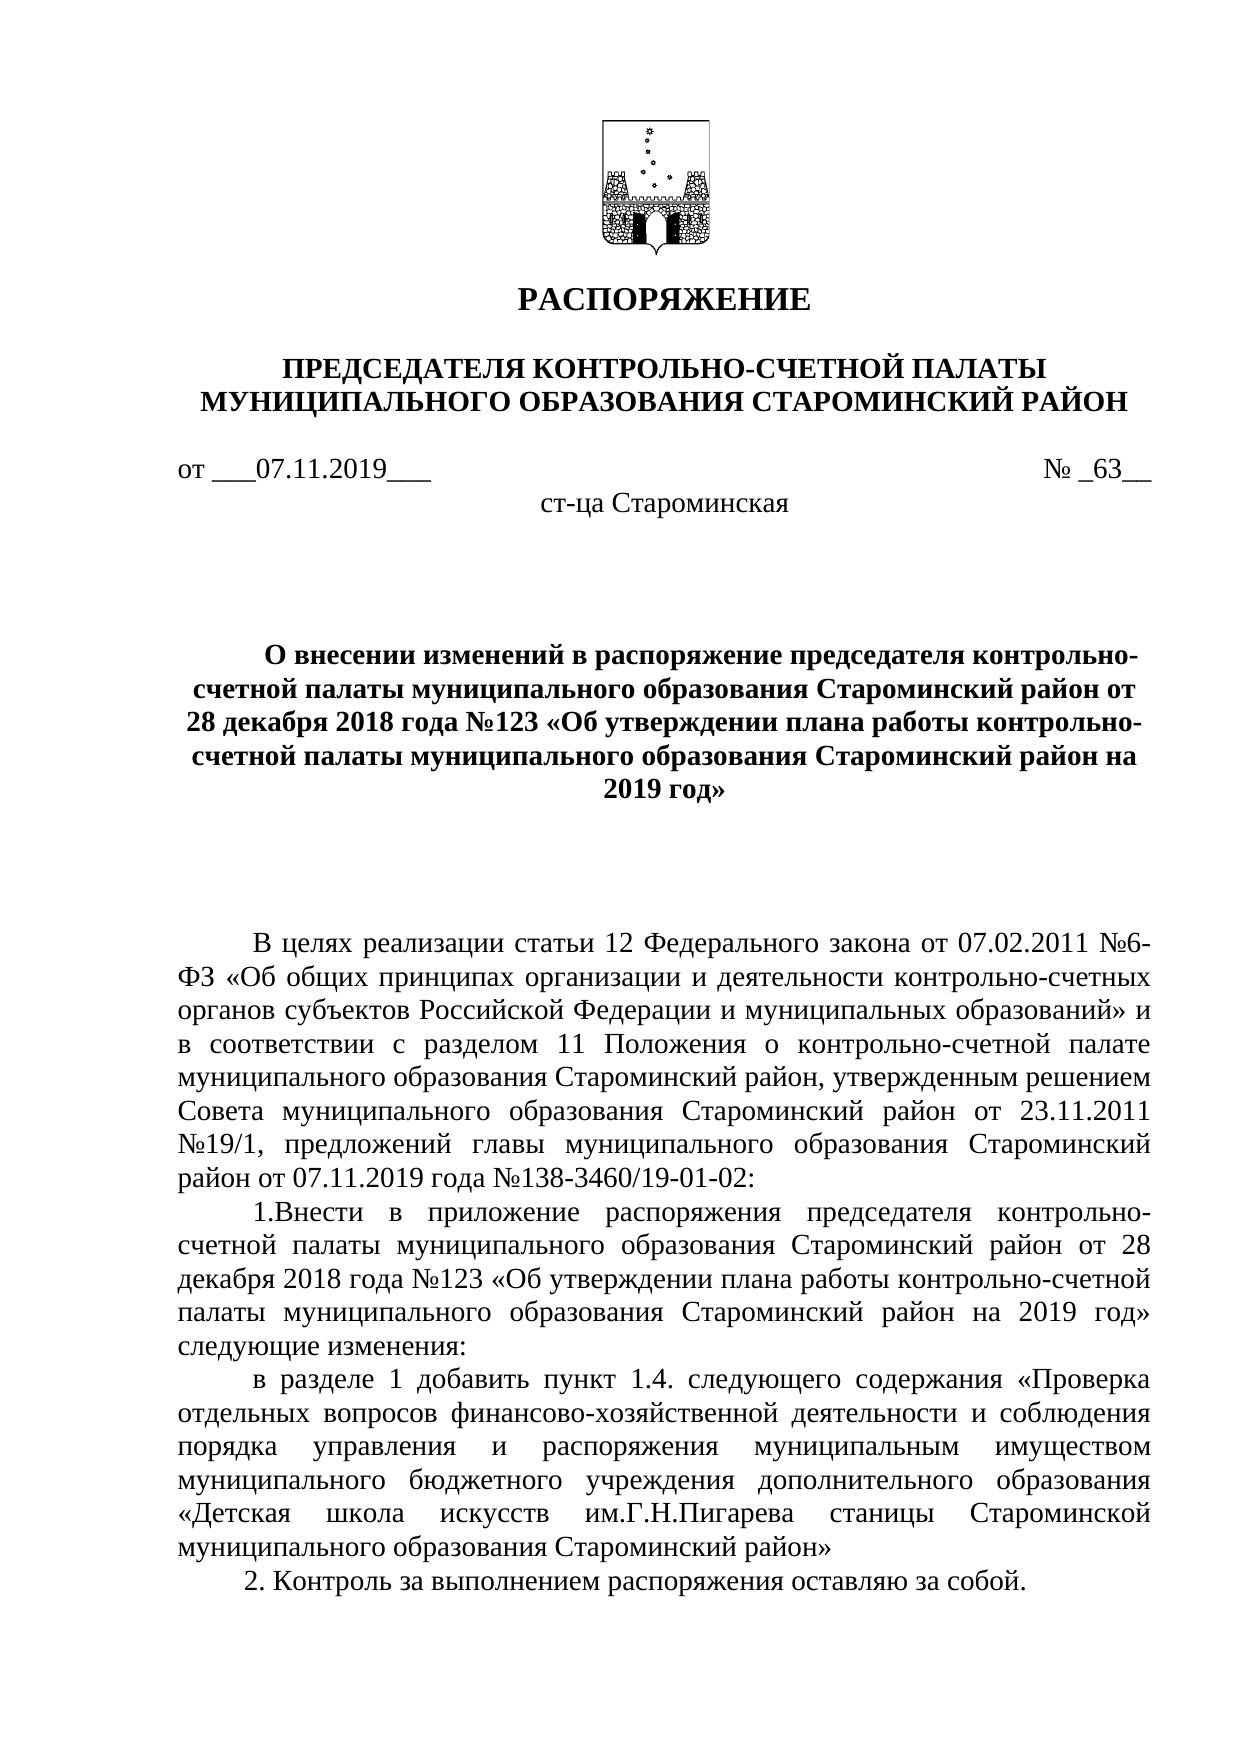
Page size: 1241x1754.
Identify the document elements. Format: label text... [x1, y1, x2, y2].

picture [602, 120, 710, 256]
text В целях реализации статьи 12 Федерального закона от 07.02.2011 №6-ФЗ «Об общих принципах организации и деятельности контрольно-счетных органов субъектов Российской Федерации и муниципальных образований» и в соответствии с разделом 11 Положения о контрольно-счетной палате муниципального образования Староминский район, утвержденным решением Совета муниципального образования Староминский район от 23.11.2011 №19/1, предложений главы муниципального образования Староминский район от 07.11.2019 года №138-3460/19-01-02: [177, 925, 1152, 1194]
text МУНИЦИПАЛЬНОГО ОБРАЗОВАНИЯ СТАРОМИНСКИЙ РАЙОН [177, 384, 1152, 418]
text ст-ца Староминская [177, 485, 1152, 519]
text ПРЕДСЕДАТЕЛЯ КОНТРОЛЬНО-СЧЕТНОЙ ПАЛАТЫ [177, 351, 1152, 384]
text 1.Внести в приложение распоряжения председателя контрольно-счетной палаты муниципального образования Староминский район от 28 декабря 2018 года №123 «Об утверждении плана работы контрольно-счетной палаты муниципального образования Староминский район на 2019 год» следующие изменения: [177, 1194, 1152, 1361]
text от ___07.11.2019___ № _63__ [177, 452, 1152, 485]
text РАСПОРЯЖЕНИЕ [177, 279, 1152, 317]
text 2. Контроль за выполнением распоряжения оставляю за собой. [177, 1563, 1152, 1596]
text в разделе 1 добавить пункт 1.4. следующего содержания «Проверка отдельных вопросов финансово-хозяйственной деятельности и соблюдения порядка управления и распоряжения муниципальным имуществом муниципального бюджетного учреждения дополнительного образования «Детская школа искусств им.Г.Н.Пигарева станицы Староминской муниципального образования Староминский район» [177, 1361, 1152, 1563]
text О внесении изменений в распоряжение председателя контрольно-счетной палаты муниципального образования Староминский район от 28 декабря 2018 года №123 «Об утверждении плана работы контрольно-счетной палаты муниципального образования Староминский район на 2019 год» [177, 637, 1152, 805]
